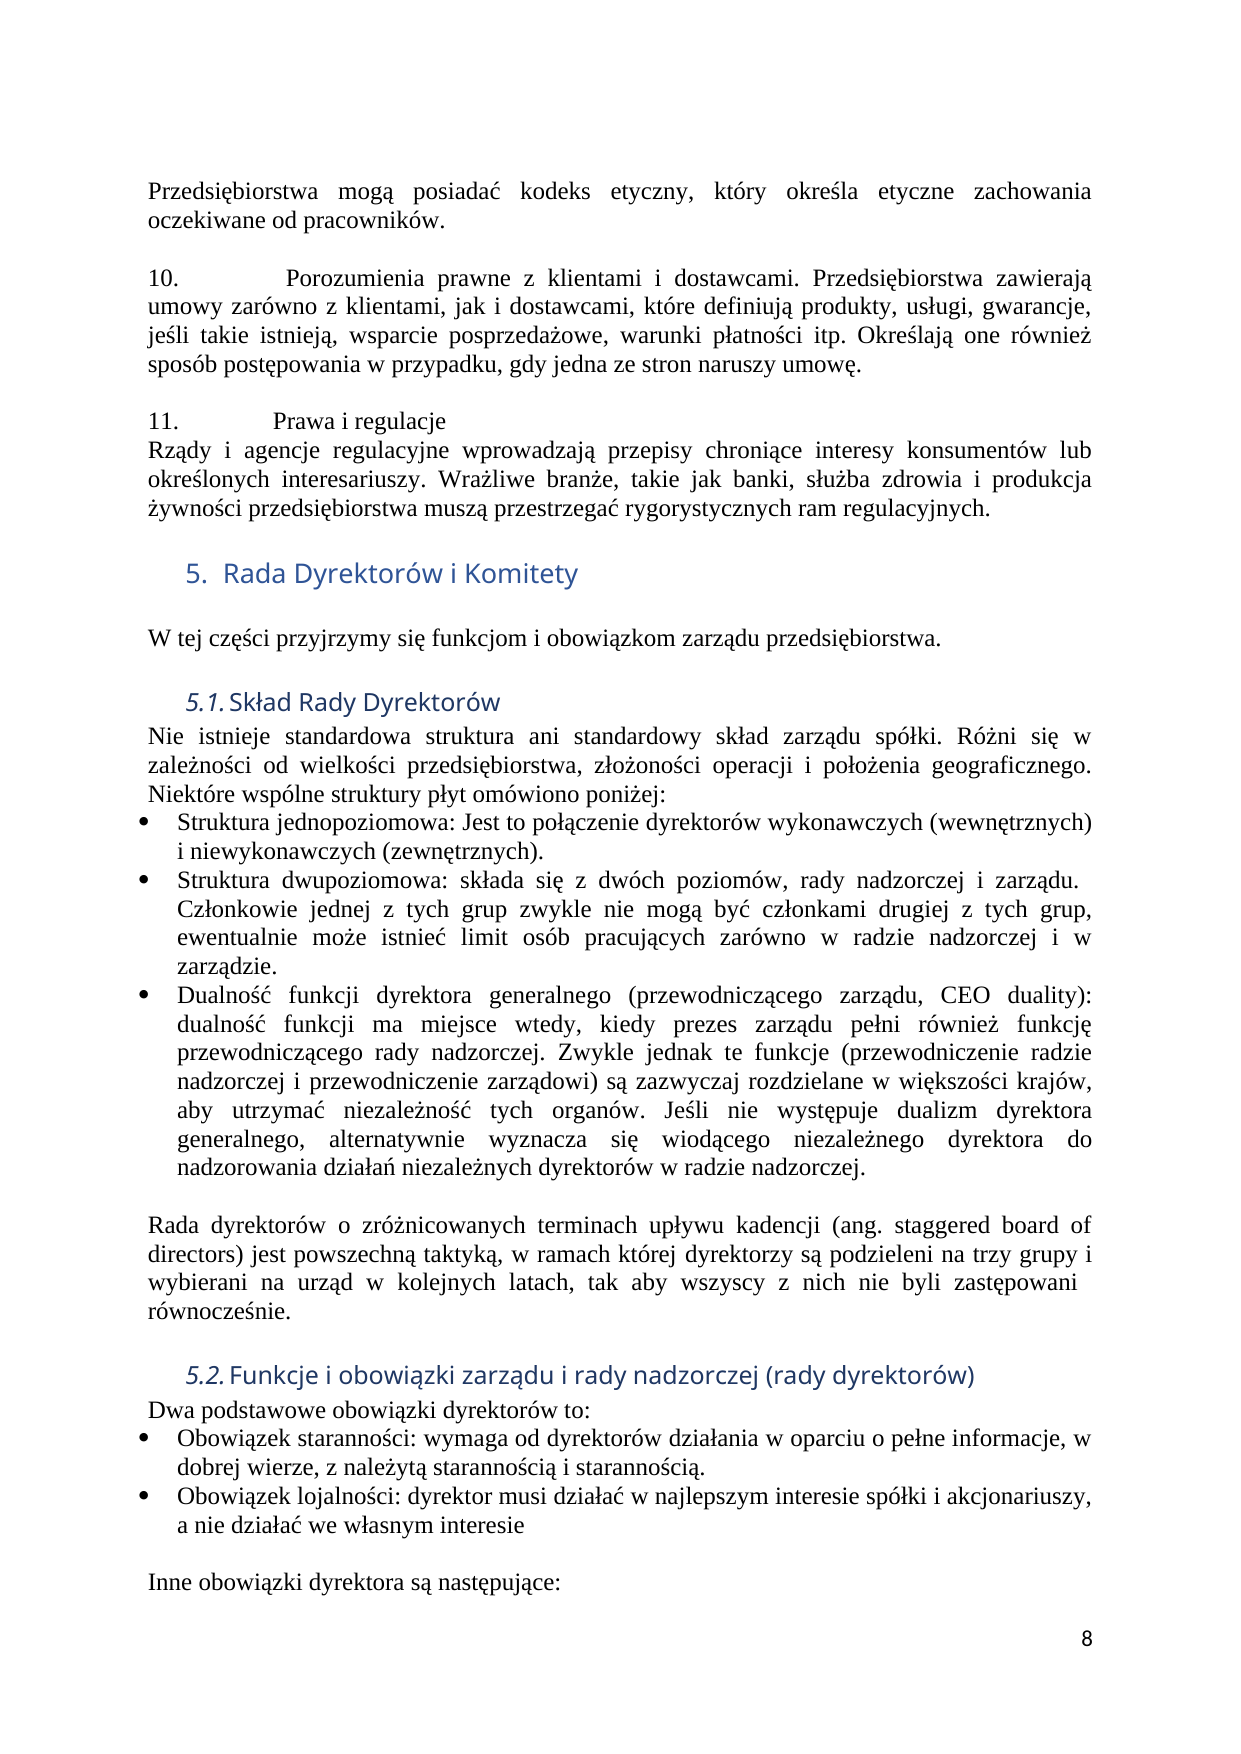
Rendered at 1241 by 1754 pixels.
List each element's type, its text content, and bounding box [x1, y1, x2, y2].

text Nie istnieje standardowa struktura ani standardowy skład zarządu spółki. Różni się w zależności od wielkości przedsiębiorstwa, złożoności operacji i położenia geograficznego. Niektóre wspólne struktury płyt omówiono poniżej: [148, 721, 1093, 807]
text Inne obowiązki dyrektora są następujące: [148, 1567, 1093, 1596]
list Obowiązek lojalności: dyrektor musi działać w najlepszym interesie spółki i akcjonariuszy, a nie działać we własnym interesie [139, 1481, 1093, 1538]
text 10. Porozumienia prawne z klientami i dostawcami. Przedsiębiorstwa zawierają umowy zarówno z klientami, jak i dostawcami, które definiują produkty, usługi, gwarancje, jeśli takie istnieją, wsparcie posprzedażowe, warunki płatności itp. Określają one również sposób postępowania w przypadku, gdy jedna ze stron naruszy umowę. [148, 263, 1093, 378]
list Struktura jednopoziomowa: Jest to połączenie dyrektorów wykonawczych (wewnętrznych) i niewykonawczych (zewnętrznych). [139, 807, 1093, 865]
text Dwa podstawowe obowiązki dyrektorów to: [148, 1395, 1093, 1423]
list Dualność funkcji dyrektora generalnego (przewodniczącego zarządu, CEO duality): dualność funkcji ma miejsce wtedy, kiedy prezes zarządu pełni również funkcję przewodniczącego rady nadzorczej. Zwykle jednak te funkcje (przewodniczenie radzie nadzorczej i przewodniczenie zarządowi) są zazwyczaj rozdzielane w większości krajów, aby utrzymać niezależność tych organów. Jeśli nie występuje dualizm dyrektora generalnego, alternatywnie wyznacza się wiodącego niezależnego dyrektora do nadzorowania działań niezależnych dyrektorów w radzie nadzorczej. [139, 980, 1093, 1181]
text Przedsiębiorstwa mogą posiadać kodeks etyczny, który określa etyczne zachowania oczekiwane od pracowników. [148, 148, 1093, 234]
list Struktura dwupoziomowa: składa się z dwóch poziomów, rady nadzorczej i zarządu. Członkowie jednej z tych grup zwykle nie mogą być członkami drugiej z tych grup, ewentualnie może istnieć limit osób pracujących zarówno w radzie nadzorczej i w zarządzie. [139, 865, 1093, 980]
subtitle Rada Dyrektorów i Komitety [185, 554, 1093, 591]
subtitle Funkcje i obowiązki zarządu i rady nadzorczej (rady dyrektorów) [185, 1358, 1093, 1392]
list Obowiązek staranności: wymaga od dyrektorów działania w oparciu o pełne informacje, w dobrej wierze, z należytą starannością i starannością. [139, 1423, 1093, 1481]
text W tej części przyjrzymy się funkcjom i obowiązkom zarządu przedsiębiorstwa. [148, 623, 1093, 652]
text 11. Prawa i regulacje [148, 406, 1093, 435]
text Rada dyrektorów o zróżnicowanych terminach upływu kadencji (ang. staggered board of directors) jest powszechną taktyką, w ramach której dyrektorzy są podzieleni na trzy grupy i wybierani na urząd w kolejnych latach, tak aby wszyscy z nich nie byli zastępowani równocześnie. [148, 1210, 1093, 1325]
subtitle Skład Rady Dyrektorów [185, 684, 1093, 718]
text Rządy i agencje regulacyjne wprowadzają przepisy chroniące interesy konsumentów lub określonych interesariuszy. Wrażliwe branże, takie jak banki, służba zdrowia i produkcja żywności przedsiębiorstwa muszą przestrzegać rygorystycznych ram regulacyjnych. [148, 435, 1093, 521]
